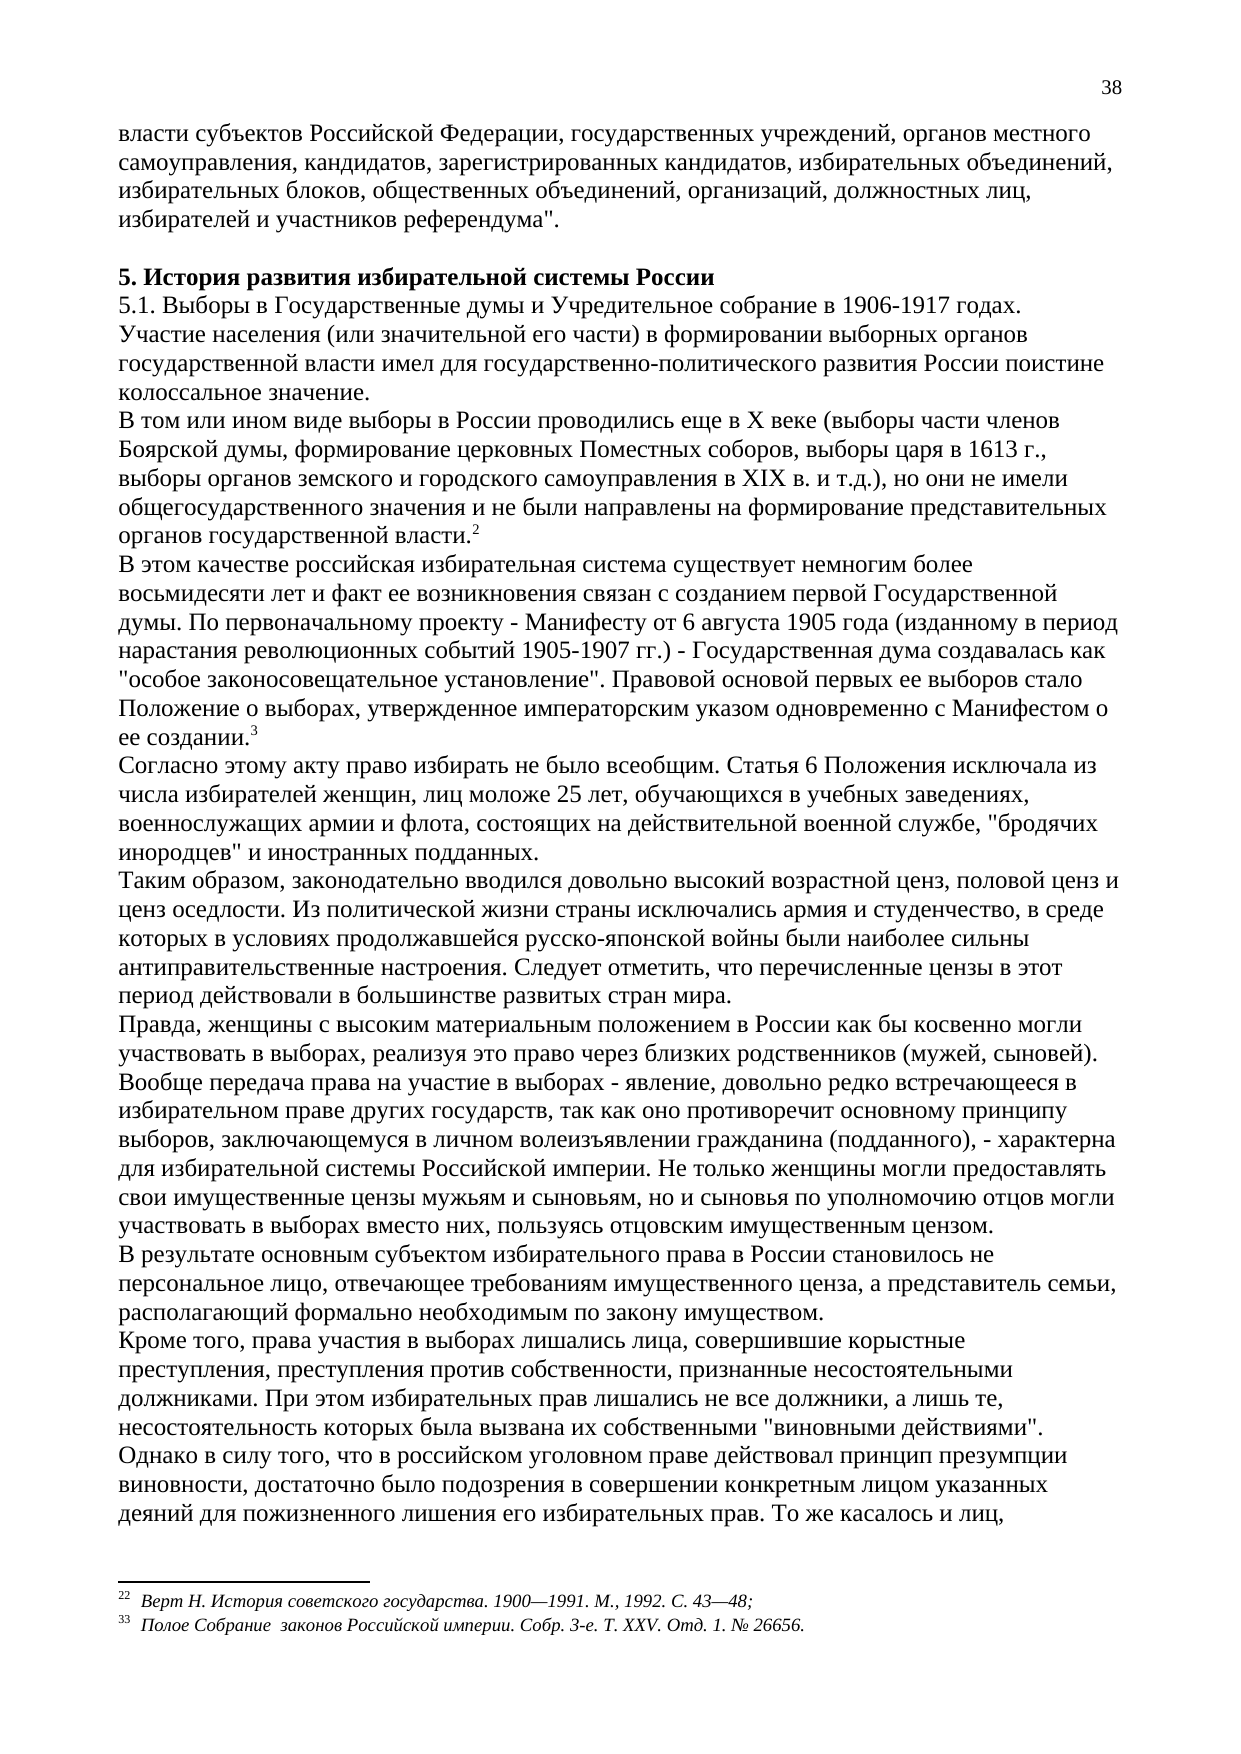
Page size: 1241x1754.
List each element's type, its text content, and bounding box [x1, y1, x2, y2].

text Участие населения (или значительной его части) в формировании выборных органов государственной власти имел для государственно-политического развития России поистине колоссальное значение. [118, 319, 1122, 406]
text Кроме того, права участия в выборах лишались лица, совершившие корыстные преступления, преступления против собственности, признанные несостоятельными должниками. При этом избирательных прав лишались не все должники, а лишь те, несостоятельность которых была вызвана их собственными "виновными действиями". [118, 1326, 1122, 1441]
text Правда, женщины с высоким материальным положением в России как бы косвенно могли участвовать в выборах, реализуя это право через близких родственников (мужей, сыновей). Вообще передача права на участие в выборах - явление, довольно редко встречающееся в избирательном праве других государств, так как оно противоречит основному принципу выборов, заключающемуся в личном волеизъявлении гражданина (подданного), - характерна для избирательной системы Российской империи. Не только женщины могли предоставлять свои имущественные цензы мужьям и сыновьям, но и сыновья по уполномочию отцов могли участвовать в выборах вместо них, пользуясь отцовским имущественным цензом. [118, 1009, 1122, 1239]
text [118, 118, 1122, 233]
text В результате основным субъектом избирательного права в России становилось не персональное лицо, отвечающее требованиям имущественного ценза, а представитель семьи, располагающий формально необходимым по закону имуществом. [118, 1239, 1122, 1326]
text В этом качестве российская избирательная система существует немногим более восьмидесяти лет и факт ее возникновения связан с созданием первой Государственной думы. По первоначальному проекту - Манифесту от 6 августа 1905 года (изданному в период нарастания революционных событий 1905-1907 гг.) - Государственная дума создавалась как "особое законосовещательное установление". Правовой основой первых ее выборов стало Положение о выборах, утвержденное императорским указом одновременно с Манифестом о ее создании.3 [118, 549, 1122, 751]
text В том или ином виде выборы в России проводились еще в Х веке (выборы части членов Боярской думы, формирование церковных Поместных соборов, выборы царя в 1613 г., выборы органов земского и городского самоуправления в XIX в. и т.д.), но они не имели общегосударственного значения и не были направлены на формирование представительных органов государственной власти.2 [118, 406, 1122, 549]
text Таким образом, законодательно вводился довольно высокий возрастной ценз, половой ценз и ценз оседлости. Из политической жизни страны исключались армия и студенчество, в среде которых в условиях продолжавшейся русско-японской войны были наиболее сильны антиправительственные настроения. Следует отметить, что перечисленные цензы в этот период действовали в большинстве развитых стран мира. [118, 866, 1122, 1009]
text 5. История развития избирательной системы России [118, 262, 1122, 291]
text 5.1. Выборы в Государственные думы и Учредительное собрание в 1906-1917 годах. [118, 291, 1122, 319]
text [118, 1441, 1122, 1527]
text Согласно этому акту право избирать не было всеобщим. Статья 6 Положения исключала из числа избирателей женщин, лиц моложе 25 лет, обучающихся в учебных заведениях, военнослужащих армии и флота, состоящих на действительной военной службе, "бродячих инородцев" и иностранных подданных. [118, 751, 1122, 866]
